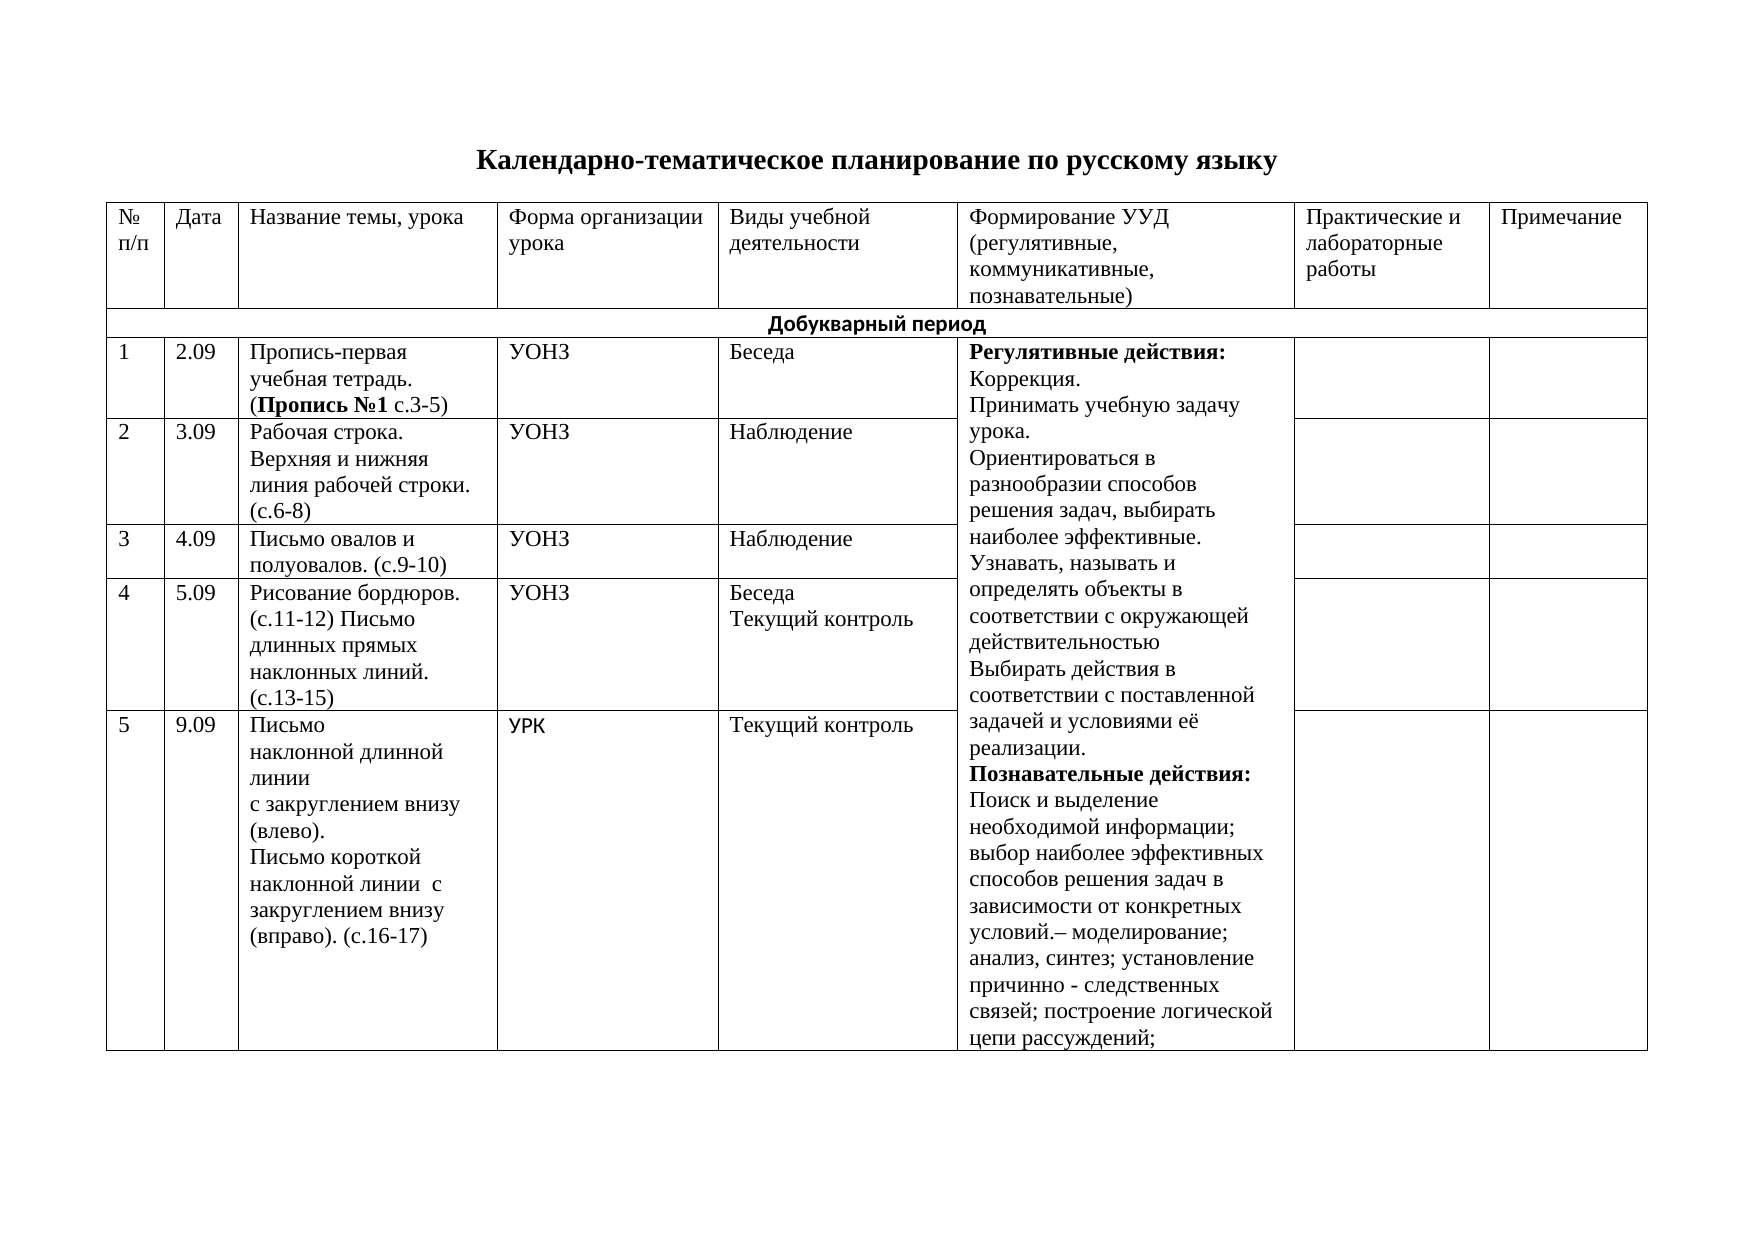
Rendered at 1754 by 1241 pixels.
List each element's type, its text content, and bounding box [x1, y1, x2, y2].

table_cell [1490, 338, 1647, 417]
table_cell Наблюдение [719, 419, 957, 524]
text Календарно-тематическое планирование по русскому языку [118, 142, 1636, 176]
table_cell 1 [107, 338, 164, 417]
table_cell Регулятивные действия: Коррекция. Принимать учебную задачу урока. Ориентироваться в разнообразии способов решения задач, выбирать наиболее эффективные. Узнавать, называть и определять объекты в соответствии с окружающей действительностью Выбирать действия в соответствии с поставленной задачей и условиями её реализации. Познавательные действия: Поиск и выделение необходимой информации; выбор наиболее эффективных способов решения задач в зависимости от конкретных условий.– моделирование; анализ, синтез; установление причинно - следственных связей; построение логической цепи рассуждений; доказательство; выдвижение гипотез и их обоснование. Использовать знаково-символические средства и применять и применять простейшие навыки письма. Осознанно и правильно строить свои сообщения, анализировать информацию. Коммуникативные действия: Умение слушать и слышать; участие в коллективном обсуждении проблем; постановка вопросов; уважение к другой точке зрения; умение адекватно реагировать на высказывания сверстников или взрослых; формулировать собственное мнение и позицию, формулировать свои затруднения. Личностные действия: Чувство необходимости учения, предпочтение социального способа оценки своих знаний – отметки - дошкольным способом. Познавательная мотивация; интерес к новому. Готовность следовать нормам здоровьесберегающего поведения, стабилизация эмоционального состояния для решения различных задач. [958, 338, 1294, 1050]
table_cell УОНЗ [498, 579, 718, 710]
table_cell 9.09 [165, 711, 238, 1050]
table_cell 5 [107, 711, 164, 1050]
table_cell УОНЗ [498, 525, 718, 578]
table_cell Беседа [719, 338, 957, 417]
table_cell УОНЗ [498, 419, 718, 524]
table_cell [1295, 338, 1489, 417]
table_cell [1295, 419, 1489, 524]
table_header Дата [165, 203, 238, 308]
table_header Форма организации урока [498, 203, 718, 308]
table_cell Письмо овалов и полуовалов. (с.9-10) [239, 525, 497, 578]
table_cell [1490, 525, 1647, 578]
table_cell 3 [107, 525, 164, 578]
table_cell 4 [107, 579, 164, 710]
table_cell Рисование бордюров. (с.11-12) Письмо длинных прямых наклонных линий. (с.13-15) [239, 579, 497, 710]
table_cell 2.09 [165, 338, 238, 417]
table_cell [1490, 711, 1647, 1050]
table_cell 2 [107, 419, 164, 524]
table_cell Беседа Текущий контроль [719, 579, 957, 710]
table_header № п/п [107, 203, 164, 308]
table_cell [1295, 711, 1489, 1050]
table_cell 4.09 [165, 525, 238, 578]
table_cell УРК [498, 711, 718, 1050]
table_cell Текущий контроль [719, 711, 957, 1050]
table_cell Пропись-первая учебная тетрадь. (Пропись №1 с.3-5) [239, 338, 497, 417]
table_cell 5.09 [165, 579, 238, 710]
table_cell [1490, 419, 1647, 524]
table_header Название темы, урока [239, 203, 497, 308]
table_cell 3.09 [165, 419, 238, 524]
table_cell [1295, 525, 1489, 578]
table_cell [1295, 579, 1489, 710]
table_header Формирование УУД (регулятивные, коммуникативные, познавательные) [958, 203, 1294, 308]
table_cell [1490, 579, 1647, 710]
table_header Виды учебной деятельности [719, 203, 957, 308]
table_header Примечание [1490, 203, 1647, 308]
table_header Практические и лабораторные работы [1295, 203, 1489, 308]
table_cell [239, 711, 497, 1050]
table_cell Наблюдение [719, 525, 957, 578]
table_cell Рабочая строка. Верхняя и нижняя линия рабочей строки. (с.6-8) [239, 419, 497, 524]
table_cell Добукварный период [107, 309, 1647, 337]
table_cell УОНЗ [498, 338, 718, 417]
